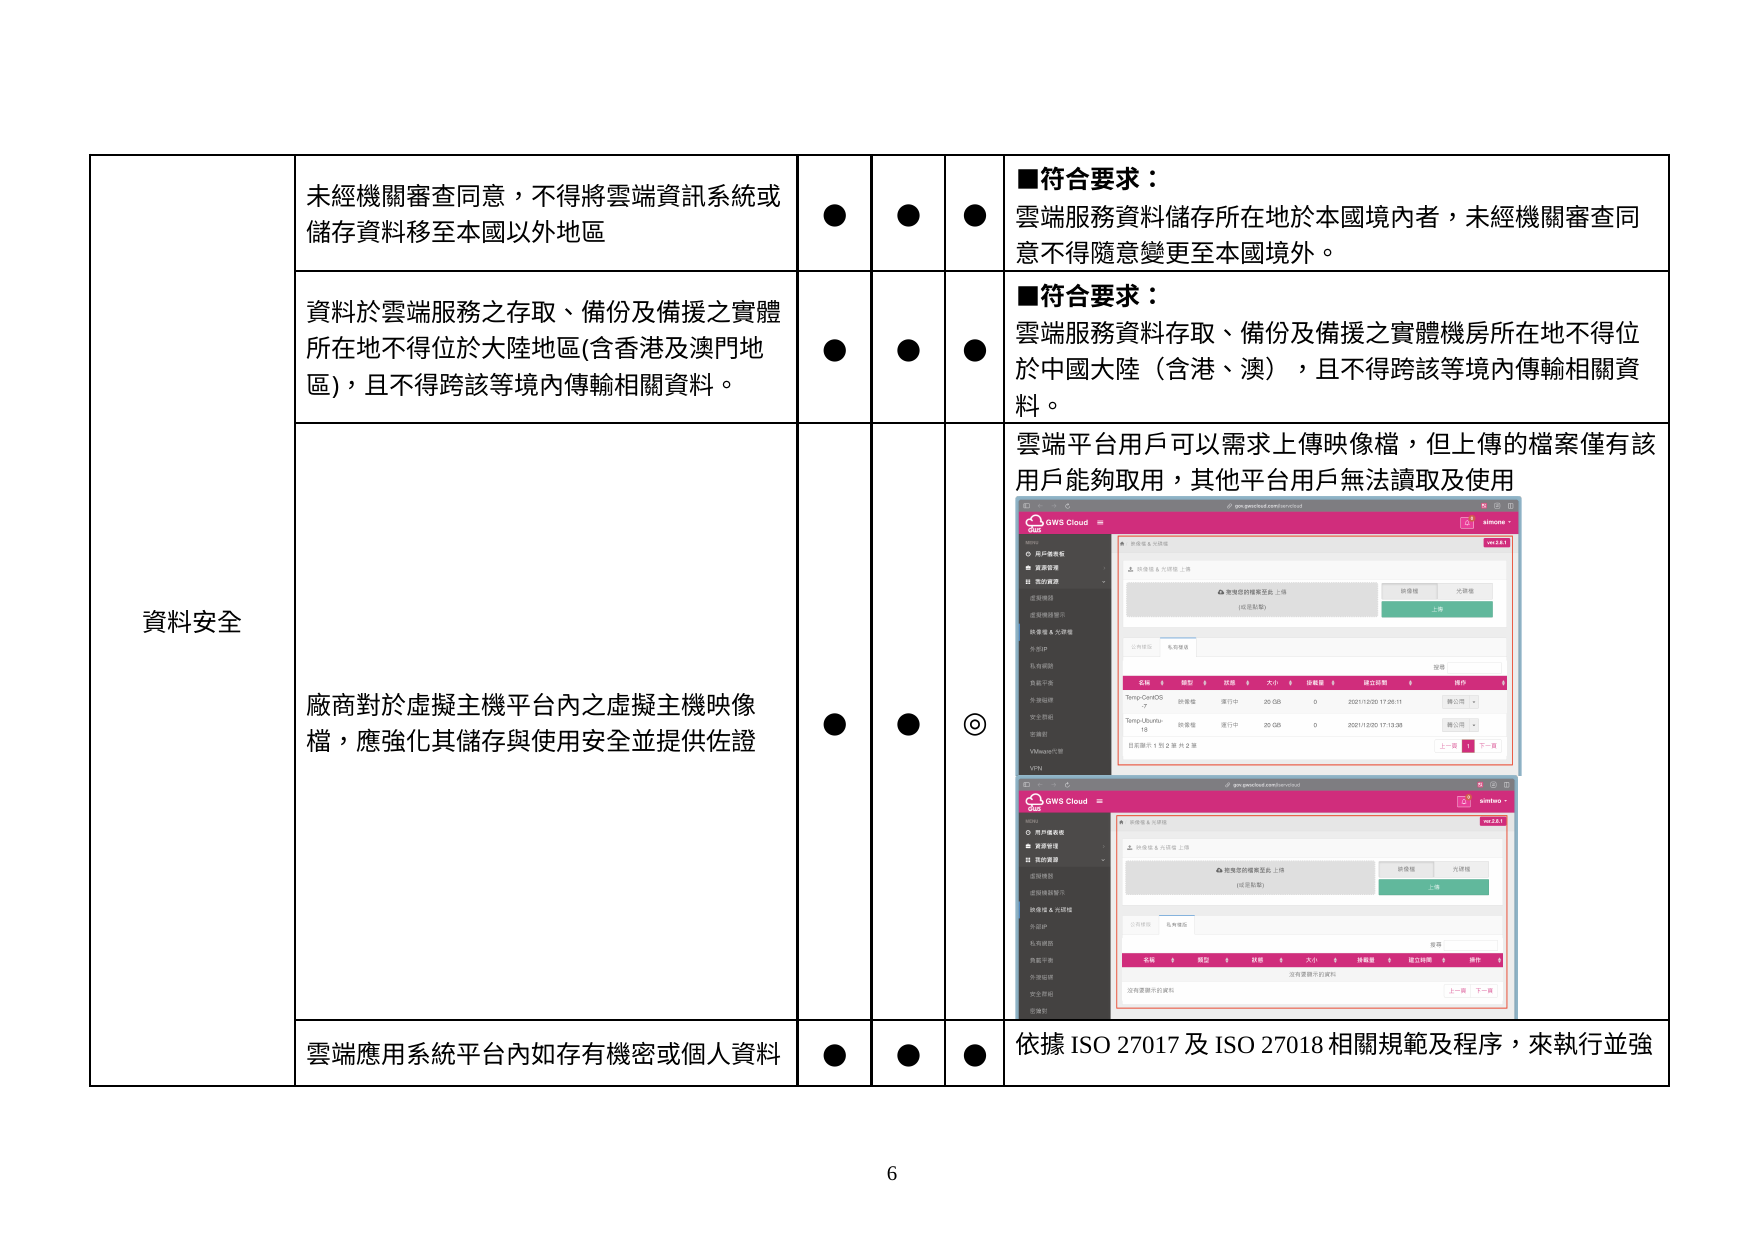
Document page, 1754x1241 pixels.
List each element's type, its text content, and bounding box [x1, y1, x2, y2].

table_cell ⬛符合要求： [1005, 272, 1668, 422]
table_cell [1005, 1021, 1668, 1084]
table_cell ◎ [946, 424, 1003, 1018]
table_cell ● [799, 424, 870, 1018]
table_cell ● [799, 1021, 870, 1084]
table_cell ● [873, 1021, 944, 1084]
table_cell ● [873, 272, 944, 422]
table_cell [1005, 424, 1668, 1018]
table_cell ● [946, 1021, 1003, 1084]
table_cell [296, 156, 796, 270]
picture [1015, 496, 1522, 1019]
table_cell ● [799, 272, 870, 422]
table_cell [296, 272, 796, 422]
table_cell ● [946, 156, 1003, 270]
table_cell [296, 424, 796, 1018]
table_cell [296, 1021, 796, 1084]
table_cell 資料安全 [91, 156, 294, 1084]
table_cell ⬛符合要求： 雲端服務資料儲存所在地於本國境內者，未經機關審查同意不得隨意變更至本國境外 [1005, 156, 1668, 270]
table_cell ● [873, 156, 944, 270]
table_cell ● [799, 156, 870, 270]
table_cell ● [946, 272, 1003, 422]
table_cell ● [873, 424, 944, 1018]
